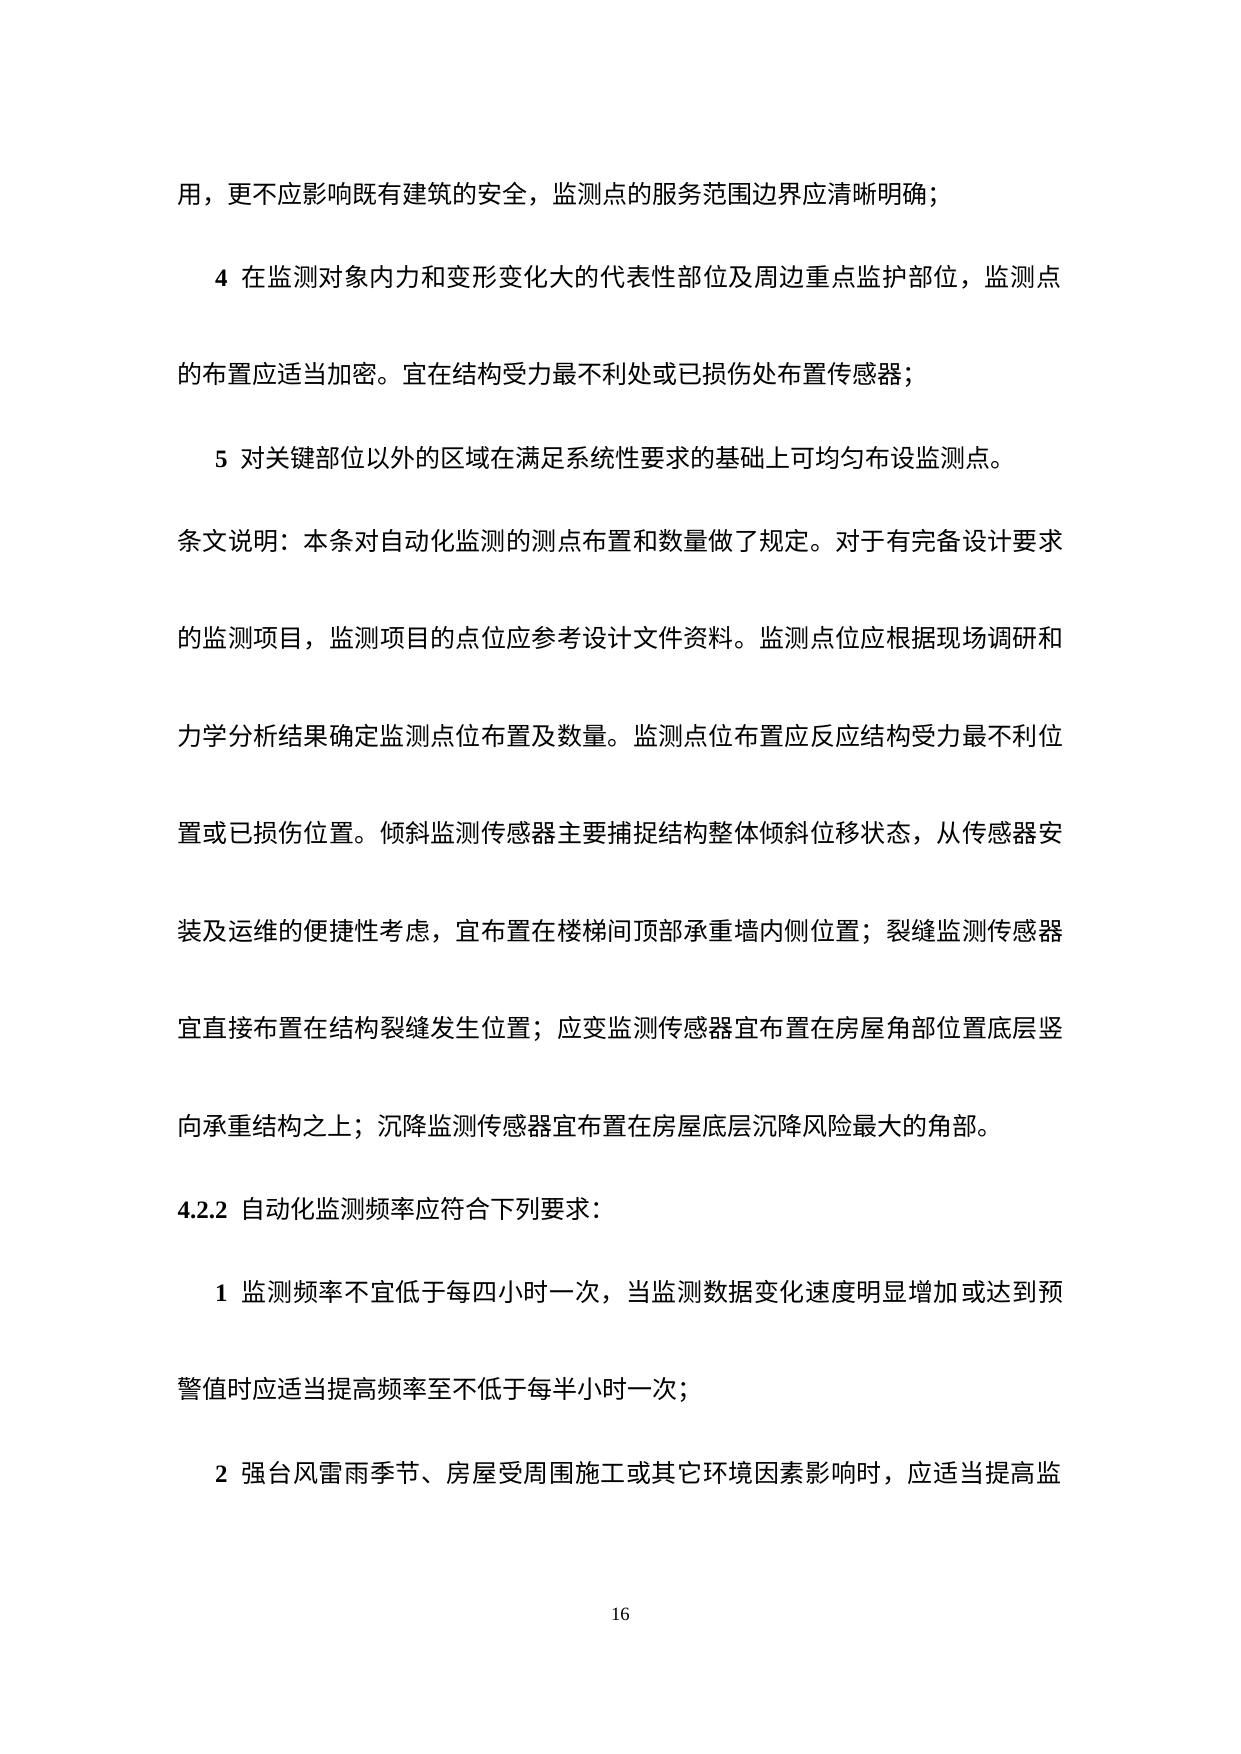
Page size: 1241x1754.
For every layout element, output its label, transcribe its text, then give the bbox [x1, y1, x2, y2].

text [177, 160, 1063, 225]
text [177, 1439, 1063, 1504]
text 1 监测频率不宜低于每四小时一次，当监测数据变化速度明显增加或达到预警值时应适当提高频率至不低于每半小时一次； [177, 1258, 1063, 1421]
text 条文说明：本条对自动化监测的测点布置和数量做了规定。对于有完备设计要求的监测项目，监测项目的点位应参考设计文件资料。监测点位应根据现场调研和力学分析结果确定监测点位布置及数量。监测点位布置应反应结构受力最不利位置或已损伤位置。倾斜监测传感器主要捕捉结构整体倾斜位移状态，从传感器安装及运维的便捷性考虑，宜布置在楼梯间顶部承重墙内侧位置；裂缝监测传感器宜直接布置在结构裂缝发生位置；应变监测传感器宜布置在房屋角部位置底层竖向承重结构之上；沉降监测传感器宜布置在房屋底层沉降风险最大的角部。 [177, 507, 1063, 1157]
text 4 在监测对象内力和变形变化大的代表性部位及周边重点监护部位，监测点的布置应适当加密。宜在结构受力最不利处或已损伤处布置传感器； [177, 243, 1063, 406]
text 4.2.2 自动化监测频率应符合下列要求： [177, 1175, 1063, 1240]
text 5 对关键部位以外的区域在满足系统性要求的基础上可均匀布设监测点。 [177, 424, 1063, 489]
